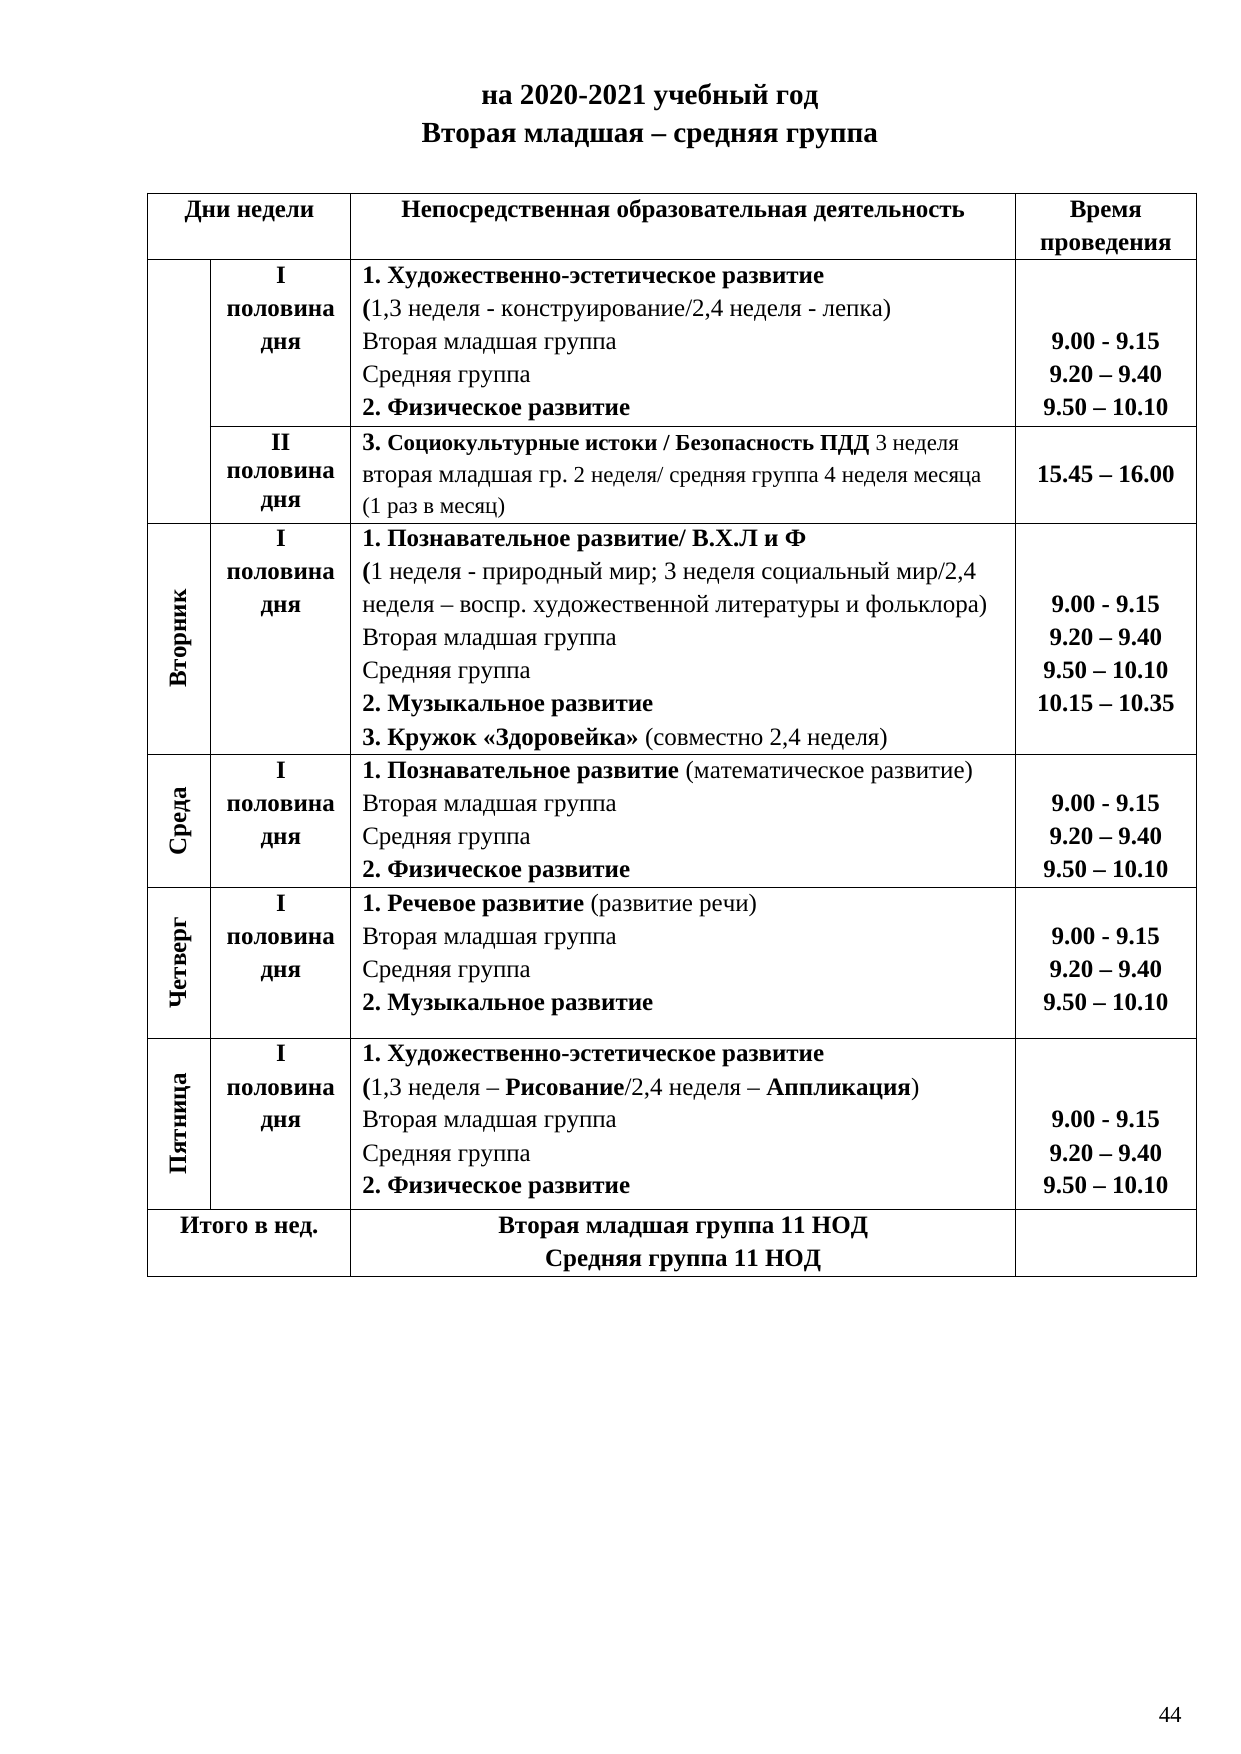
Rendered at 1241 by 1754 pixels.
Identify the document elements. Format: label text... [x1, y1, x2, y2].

table_cell Пятница [148, 1039, 210, 1209]
table_cell 9.00 - 9.15 9.20 – 9.40 9.50 – 10.10 [1016, 260, 1196, 426]
table_cell Вторник [148, 524, 210, 754]
table_cell 3. Социокультурные истоки / Безопасность ПДД 3 неделя вторая младшая гр. 2 неделя/ средняя группа 4 неделя месяца (1 раз в месяц) [351, 427, 1015, 522]
table_cell I половина дня [211, 1039, 350, 1209]
table_cell 1. Познавательное развитие (математическое развитие) Вторая младшая группа Средняя группа 2. Физическое развитие [351, 755, 1015, 887]
table_cell Среда [148, 755, 210, 887]
text на 2020-2021 учебный год [118, 77, 1181, 111]
table_cell I половина дня [211, 260, 350, 426]
table_cell 9.00 - 9.15 9.20 – 9.40 9.50 – 10.10 [1016, 1039, 1196, 1209]
table_cell I половина дня [211, 524, 350, 754]
text Вторая младшая – средняя группа [118, 116, 1181, 149]
table_cell 15.45 – 16.00 [1016, 427, 1196, 522]
table_cell Четверг [148, 888, 210, 1037]
table_cell 1. Познавательное развитие/ В.Х.Л и Ф (1 неделя - природный мир; 3 неделя социальный мир/2,4 неделя – воспр. художественной литературы и фольклора) Вторая младшая группа Средняя группа 2. Музыкальное развитие 3. Кружок «Здоровейка» (совместно 2,4 неделя) [351, 524, 1015, 754]
table_cell 9.00 - 9.15 9.20 – 9.40 9.50 – 10.10 [1016, 888, 1196, 1037]
table_header Время проведения [1016, 194, 1196, 259]
table_cell 1. Речевое развитие (развитие речи) Вторая младшая группа Средняя группа 2. Музыкальное развитие [351, 888, 1015, 1037]
table_cell I половина дня [211, 755, 350, 887]
table_header Непосредственная образовательная деятельность [351, 194, 1015, 259]
table_cell 1. Художественно-эстетическое развитие (1,3 неделя - конструирование/2,4 неделя - лепка) Вторая младшая группа Средняя группа 2. Физическое развитие [351, 260, 1015, 426]
table_header Дни недели [148, 194, 350, 259]
table_cell Вторая младшая группа 11 НОД Средняя группа 11 НОД [351, 1210, 1015, 1276]
table_cell 9.00 - 9.15 9.20 – 9.40 9.50 – 10.10 10.15 – 10.35 [1016, 524, 1196, 754]
table_cell I половина дня [211, 888, 350, 1037]
table_cell 1. Художественно-эстетическое развитие (1,3 неделя – Рисование/2,4 неделя – Аппликация) Вторая младшая группа Средняя группа 2. Физическое развитие [351, 1039, 1015, 1209]
table_cell II половина дня [211, 427, 350, 522]
table_cell Итого в нед. [148, 1210, 350, 1276]
table_cell [1016, 1210, 1196, 1276]
table_cell 9.00 - 9.15 9.20 – 9.40 9.50 – 10.10 [1016, 755, 1196, 887]
table_cell [148, 260, 210, 522]
